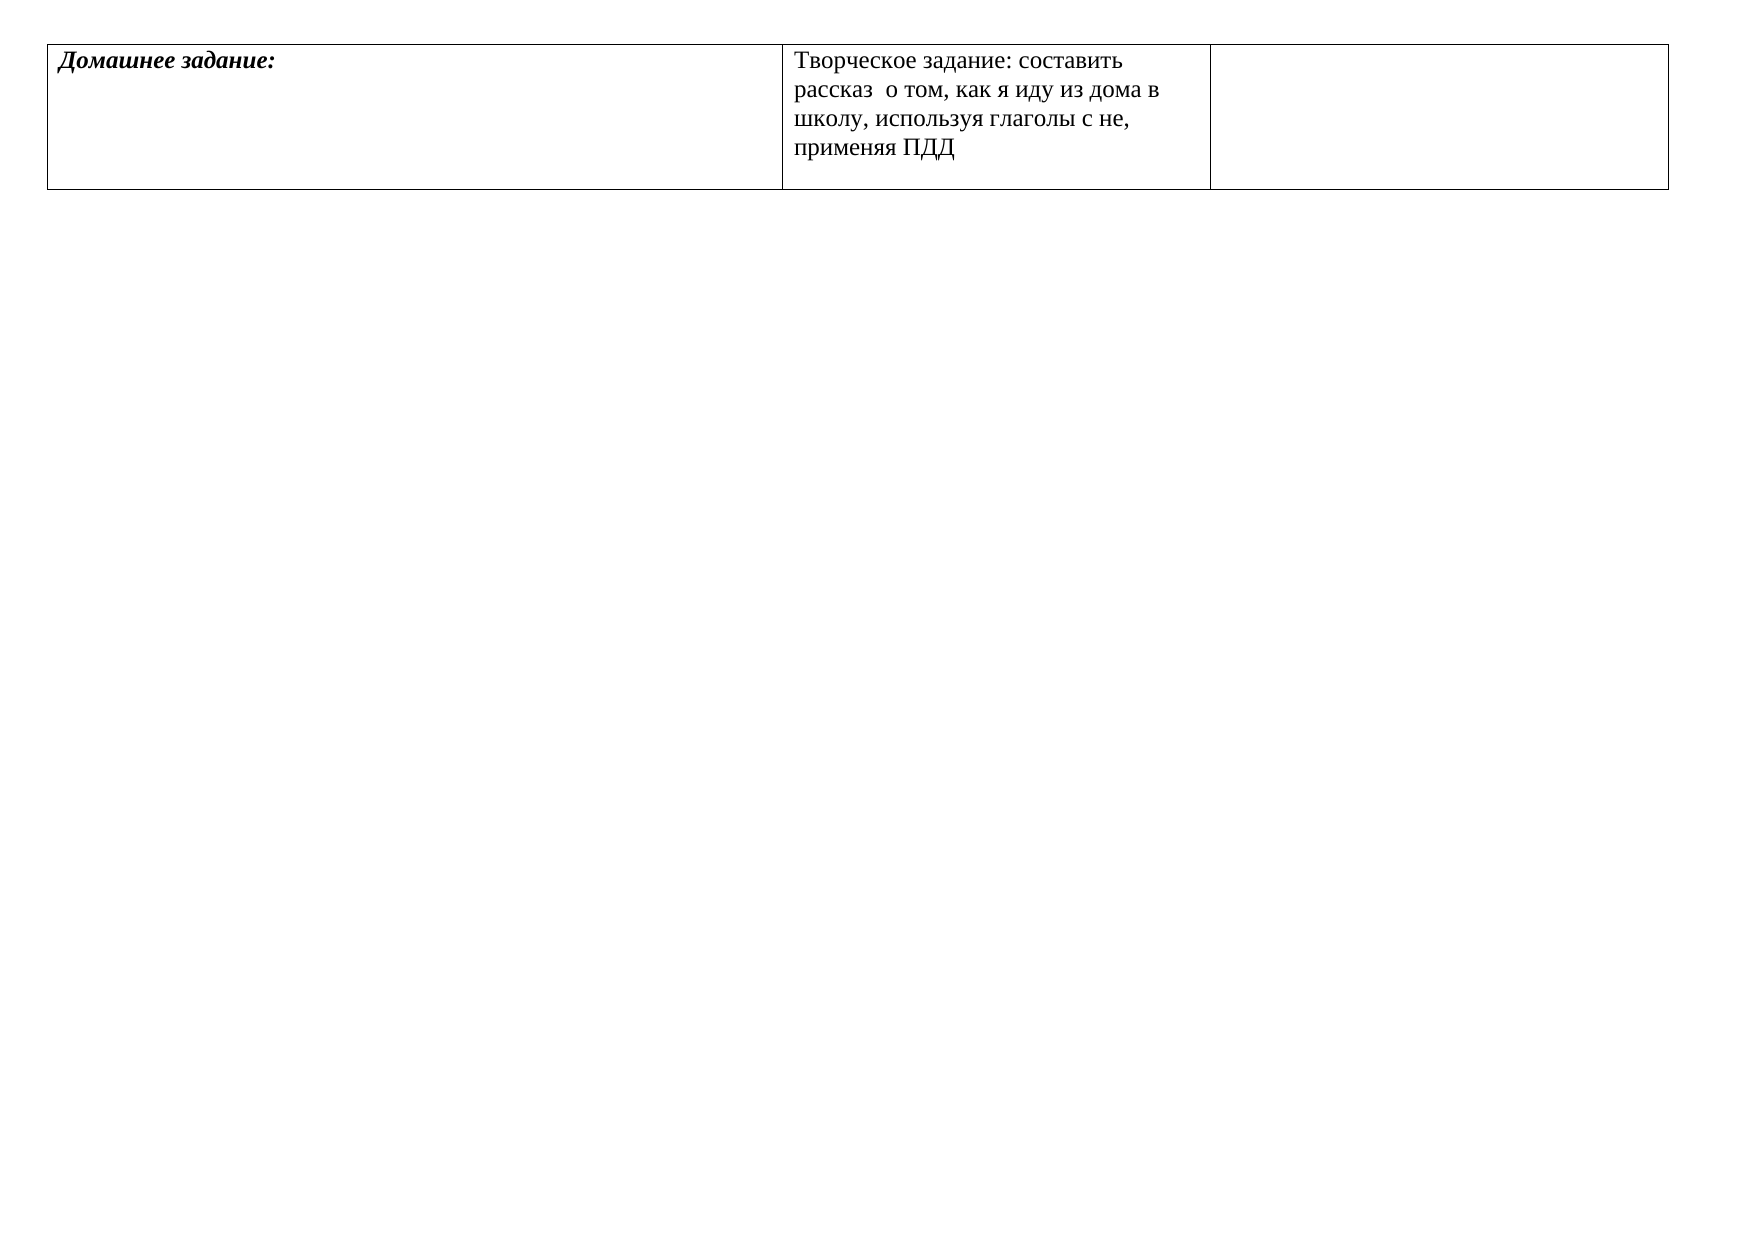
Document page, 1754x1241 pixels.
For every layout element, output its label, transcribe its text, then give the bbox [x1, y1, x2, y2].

table_cell Домашнее задание: [48, 45, 782, 189]
table_cell Творческое задание: составить рассказ о том, как я иду из дома в школу, используя глаголы с не, применяя ПДД [783, 45, 1210, 189]
table_cell [1211, 45, 1668, 189]
